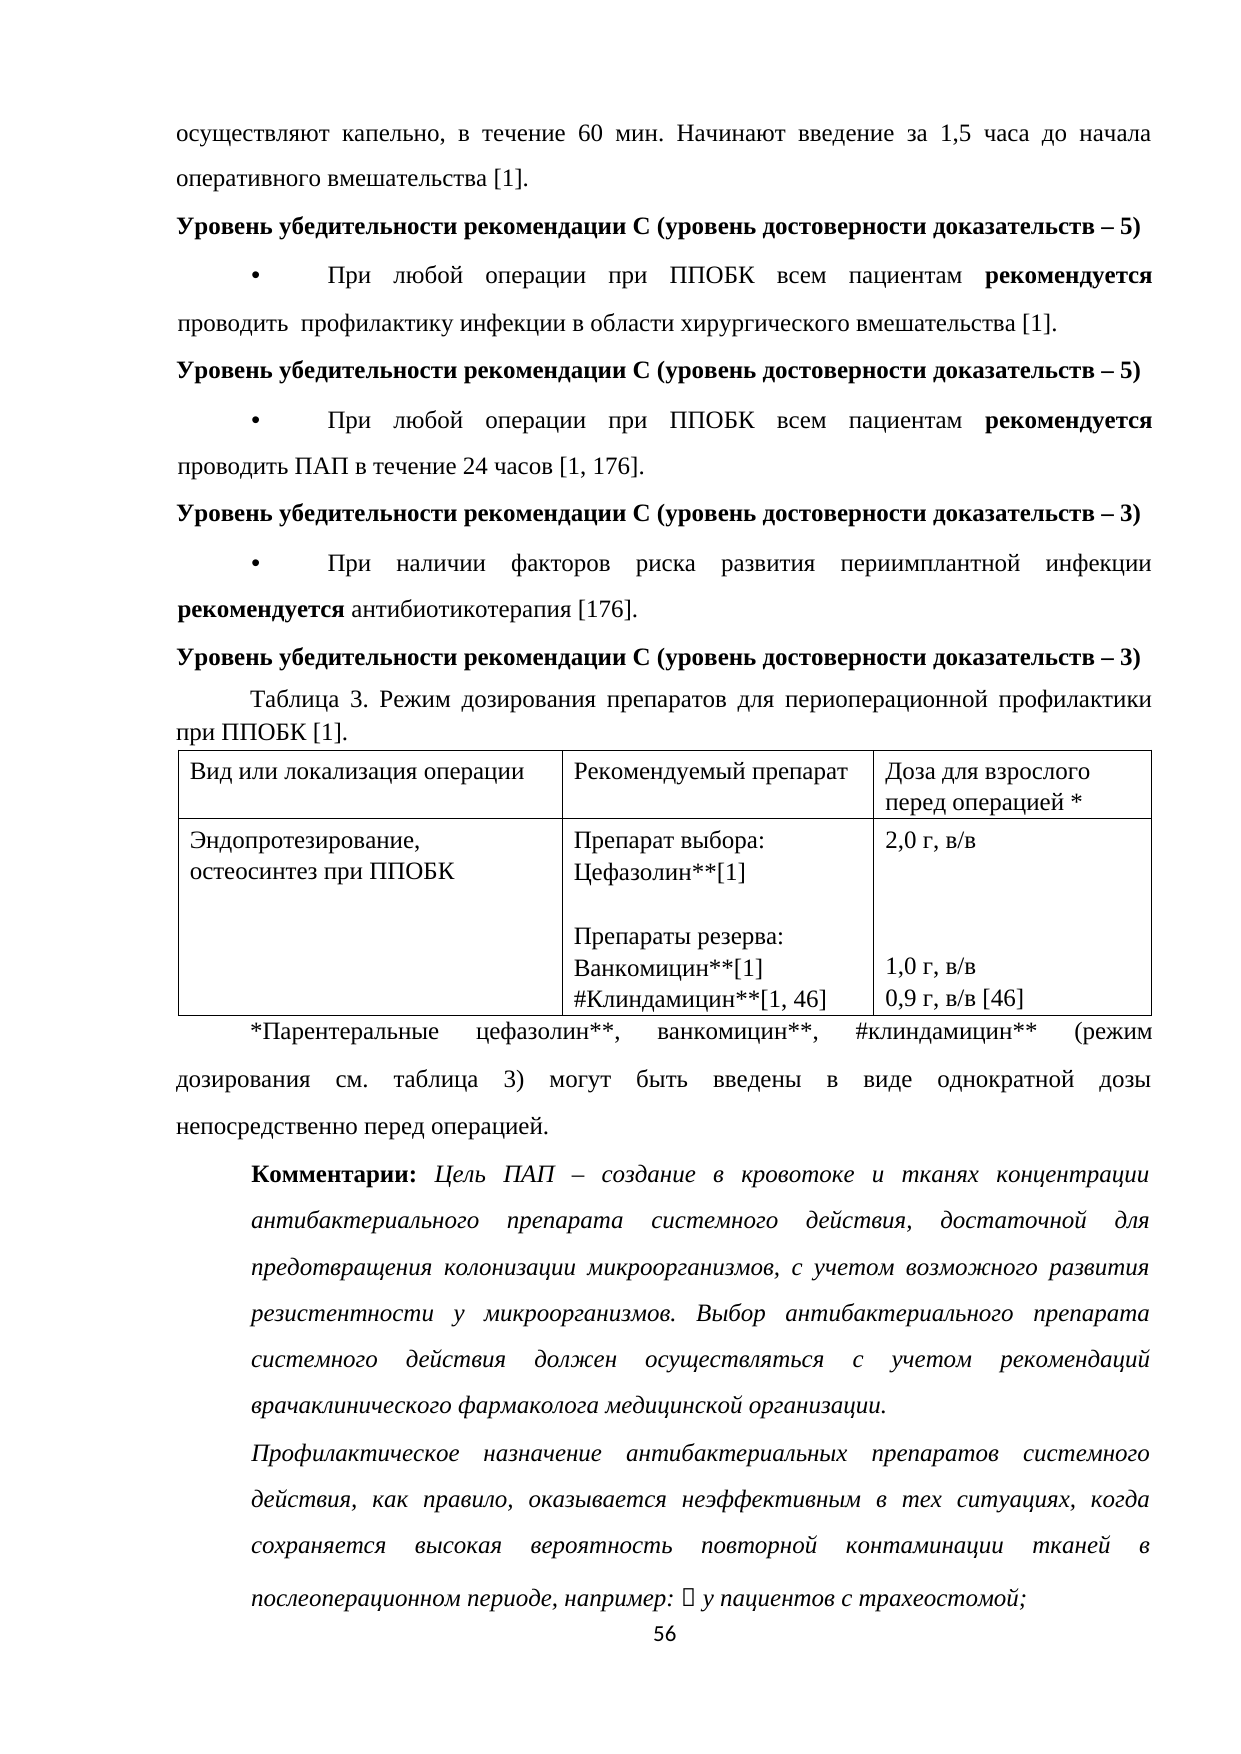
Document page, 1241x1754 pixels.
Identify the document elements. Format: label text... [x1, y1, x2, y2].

text Профилактическое назначение антибактериальных препаратов системного действия, как правило, оказывается неэффективным в тех ситуациях, когда сохраняется высокая вероятность повторной контаминации тканей в послеоперационном периоде, например:  у пациентов с трахеостомой; [251, 1438, 1153, 1614]
text Таблица 3. Режим дозирования препаратов для периоперационной профилактики при ППОБК [1]. [176, 684, 1152, 745]
text Комментарии: Цель ПАП – создание в кровотоке и тканях концентрации антибактериального препарата системного действия, достаточной для предотвращения колонизации микроорганизмов, с учетом возможного развития резистентности у микроорганизмов. Выбор антибактериального препарата системного действия должен осуществляться с учетом рекомендаций врачаклинического фармаколога медицинской организации. [251, 1159, 1153, 1419]
text *Парентеральные цефазолин**, ванкомицин**, #клиндамицин** (режим дозирования см. таблица 3) могут быть введены в виде однократной дозы непосредственно перед операцией. [176, 1016, 1152, 1140]
text Уровень убедительности рекомендации С (уровень достоверности доказательств – 5) [176, 355, 1153, 384]
text Уровень убедительности рекомендации С (уровень достоверности доказательств – 5) [176, 211, 1153, 240]
list При любой операции при ППОБК всем пациентам рекомендуется проводить ПАП в течение 24 часов [1, 176]. [177, 405, 1152, 480]
table_header Вид или локализация операции [179, 751, 562, 818]
list При наличии факторов риска развития периимплантной инфекции рекомендуется антибиотикотерапия [176]. [177, 548, 1152, 623]
table_header Доза для взрослого перед операцией * [874, 751, 1151, 818]
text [176, 118, 1152, 192]
list При любой операции при ППОБК всем пациентам рекомендуется проводить профилактику инфекции в области хирургического вмешательства [1]. [177, 261, 1152, 336]
table_cell Эндопротезирование, остеосинтез при ППОБК [179, 819, 562, 1015]
table_header Рекомендуемый препарат [563, 751, 873, 818]
table_cell Препарат выбора: Цефазолин**[1] Препараты резерва: Ванкомицин**[1] #Клиндамицин**[1, 46] [563, 819, 873, 1015]
table_cell 2,0 г, в/в 1,0 г, в/в 0,9 г, в/в [46] [874, 819, 1151, 1015]
text Уровень убедительности рекомендации С (уровень достоверности доказательств – 3) [176, 498, 1153, 527]
text Уровень убедительности рекомендации С (уровень достоверности доказательств – 3) [176, 642, 1153, 671]
